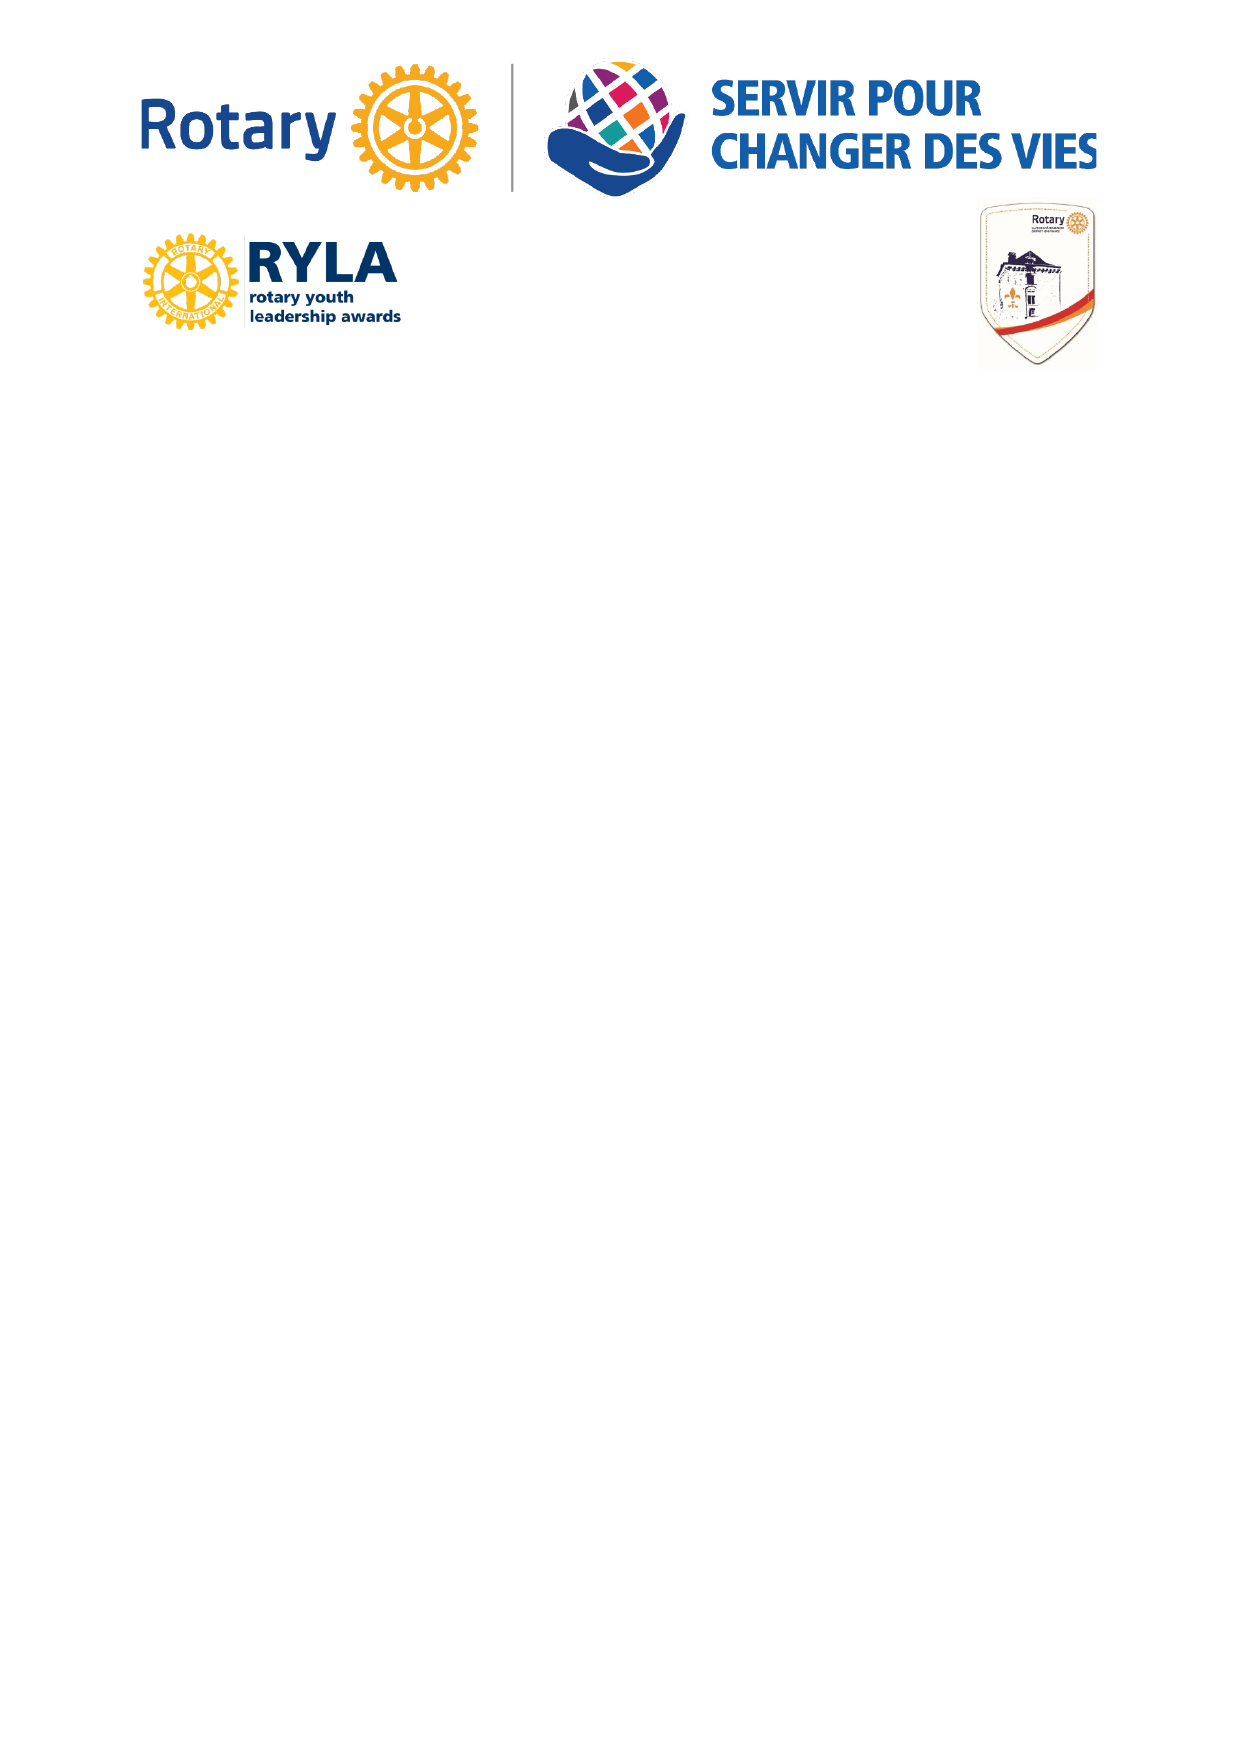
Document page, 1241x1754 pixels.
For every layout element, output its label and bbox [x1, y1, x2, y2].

picture [976, 197, 1098, 369]
picture [138, 233, 408, 330]
picture [140, 59, 1097, 198]
